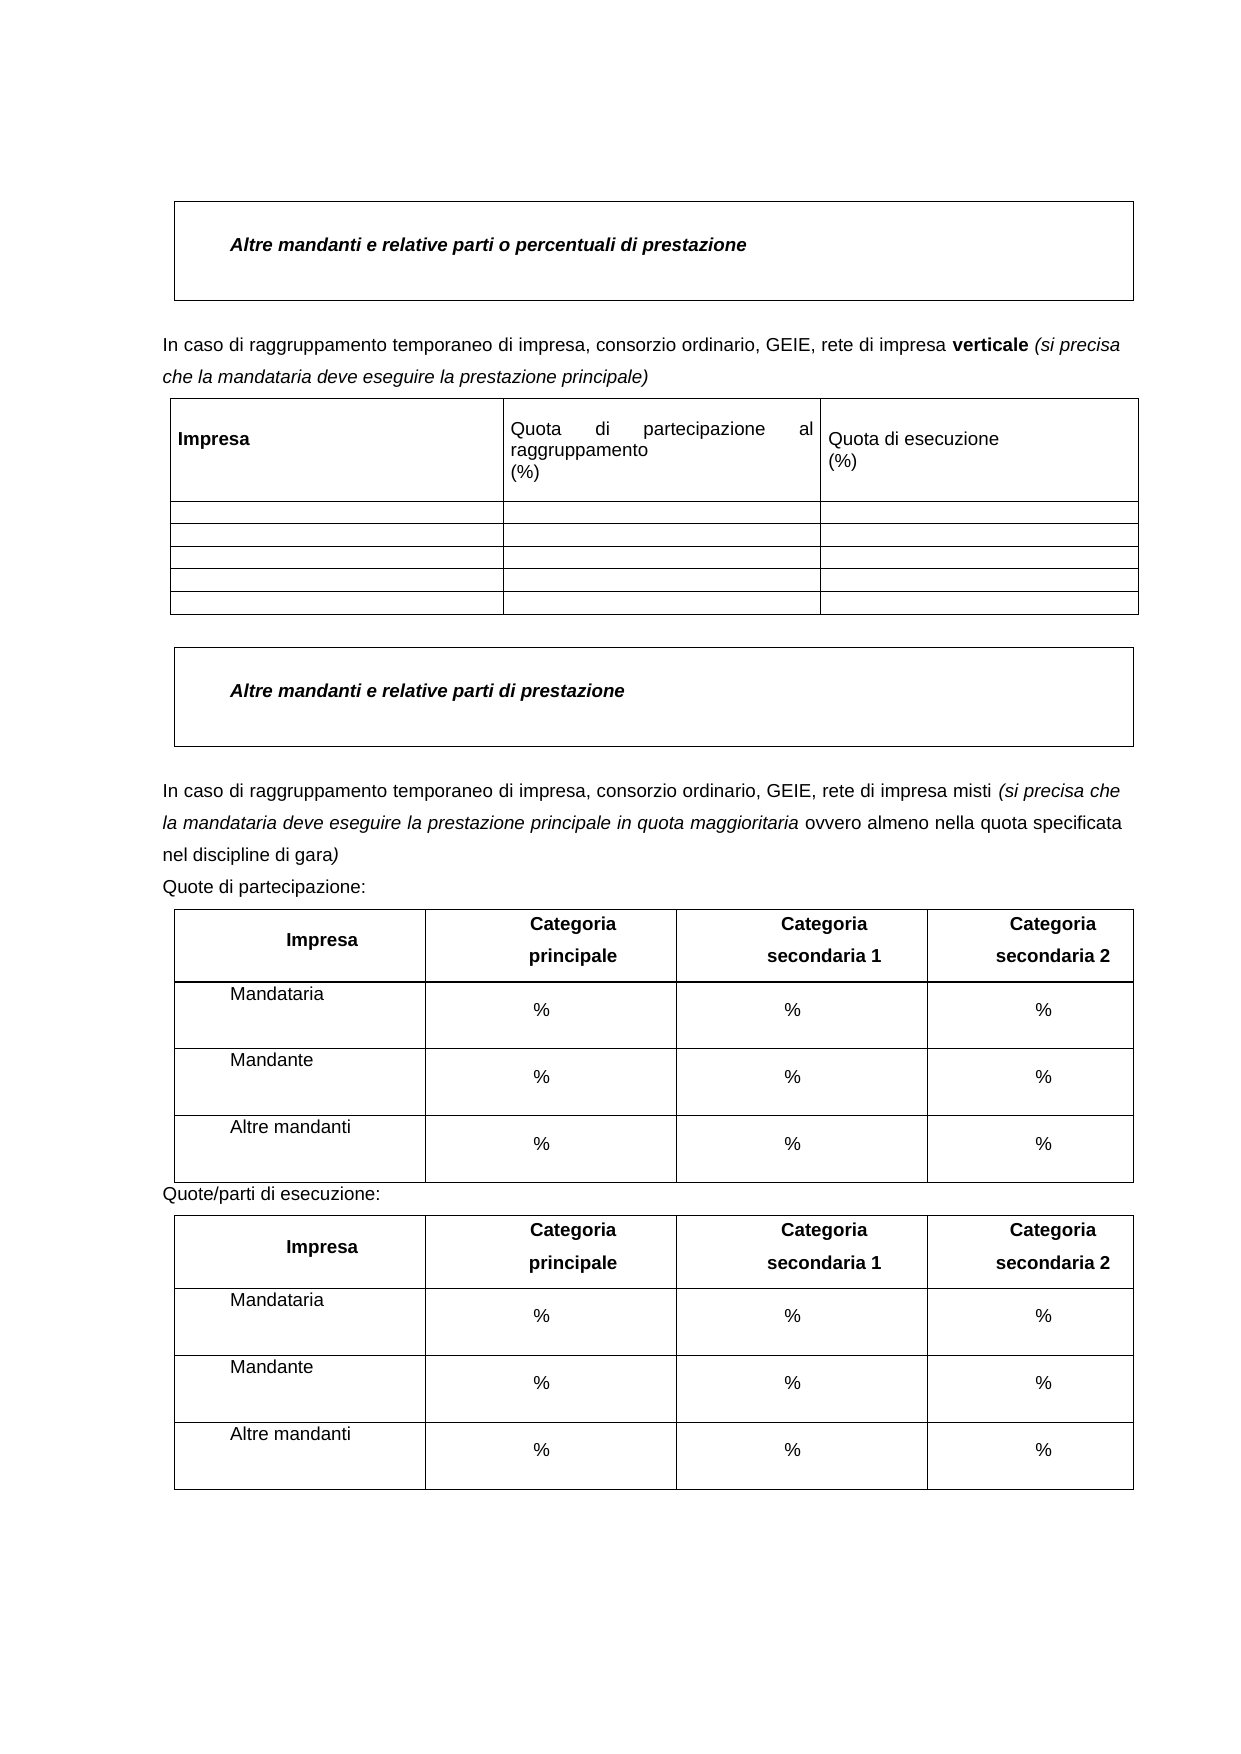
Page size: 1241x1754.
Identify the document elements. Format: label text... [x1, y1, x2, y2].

table_header Categoria principale [426, 910, 676, 981]
table_cell % [426, 1049, 676, 1115]
table_header Categoria principale [426, 1216, 676, 1288]
table_cell % [426, 1116, 676, 1182]
table_cell Altre mandanti [175, 1116, 425, 1182]
table_cell [504, 592, 820, 613]
table_cell % [928, 1116, 1133, 1182]
table_cell [171, 569, 503, 591]
table_cell Mandataria [175, 983, 425, 1048]
table_cell [171, 547, 503, 568]
text Quote/parti di esecuzione: [162, 1183, 1122, 1204]
table_header Impresa [171, 399, 503, 501]
table_header Categoria secondaria 1 [677, 1216, 927, 1288]
table_cell Mandante [175, 1049, 425, 1115]
table_cell [821, 502, 1138, 523]
table_header Categoria secondaria 2 [928, 1216, 1133, 1288]
table_cell % [677, 1289, 927, 1355]
text In caso di raggruppamento temporaneo di impresa, consorzio ordinario, GEIE, rete di impresa misti (si precisa che la mandataria deve eseguire la prestazione principale in quota maggioritaria ovvero almeno nella quota specificata nel discipline di gara) [162, 779, 1122, 866]
table_cell [821, 547, 1138, 568]
table_cell % [426, 1289, 676, 1355]
table_header Impresa [175, 1216, 425, 1288]
table_cell % [677, 1356, 927, 1422]
table_header Quota di partecipazione al raggruppamento (%) [504, 399, 820, 501]
table_cell % [677, 1423, 927, 1489]
table_cell [171, 502, 503, 523]
table_cell [171, 524, 503, 546]
table_cell [504, 569, 820, 591]
table_cell % [677, 1049, 927, 1115]
table_cell [171, 592, 503, 613]
table_cell Mandataria [175, 1289, 425, 1355]
table_cell [821, 569, 1138, 591]
table_header Altre mandanti e relative parti di prestazione [175, 648, 1133, 746]
table_cell [821, 592, 1138, 613]
table_cell % [677, 983, 927, 1048]
table_cell % [426, 1423, 676, 1489]
table_cell [504, 547, 820, 568]
table_cell Mandante [175, 1356, 425, 1422]
table_cell [504, 524, 820, 546]
table_cell Altre mandanti [175, 1423, 425, 1489]
table_cell % [928, 1049, 1133, 1115]
table_cell % [677, 1116, 927, 1182]
table_cell [504, 502, 820, 523]
table_header Categoria secondaria 2 [928, 910, 1133, 981]
table_header Quota di esecuzione (%) [821, 399, 1138, 501]
table_header Impresa [175, 910, 425, 981]
table_cell % [928, 1289, 1133, 1355]
text Quote di partecipazione: [162, 876, 1122, 898]
table_cell % [426, 983, 676, 1048]
table_header Categoria secondaria 1 [677, 910, 927, 981]
table_cell % [928, 1423, 1133, 1489]
table_cell % [426, 1356, 676, 1422]
table_cell [821, 524, 1138, 546]
table_cell % [928, 983, 1133, 1048]
text In caso di raggruppamento temporaneo di impresa, consorzio ordinario, GEIE, rete di impresa verticale (si precisa che la mandataria deve eseguire la prestazione principale) [162, 333, 1122, 387]
table_header Altre mandanti e relative parti o percentuali di prestazione [175, 202, 1133, 300]
table_cell % [928, 1356, 1133, 1422]
